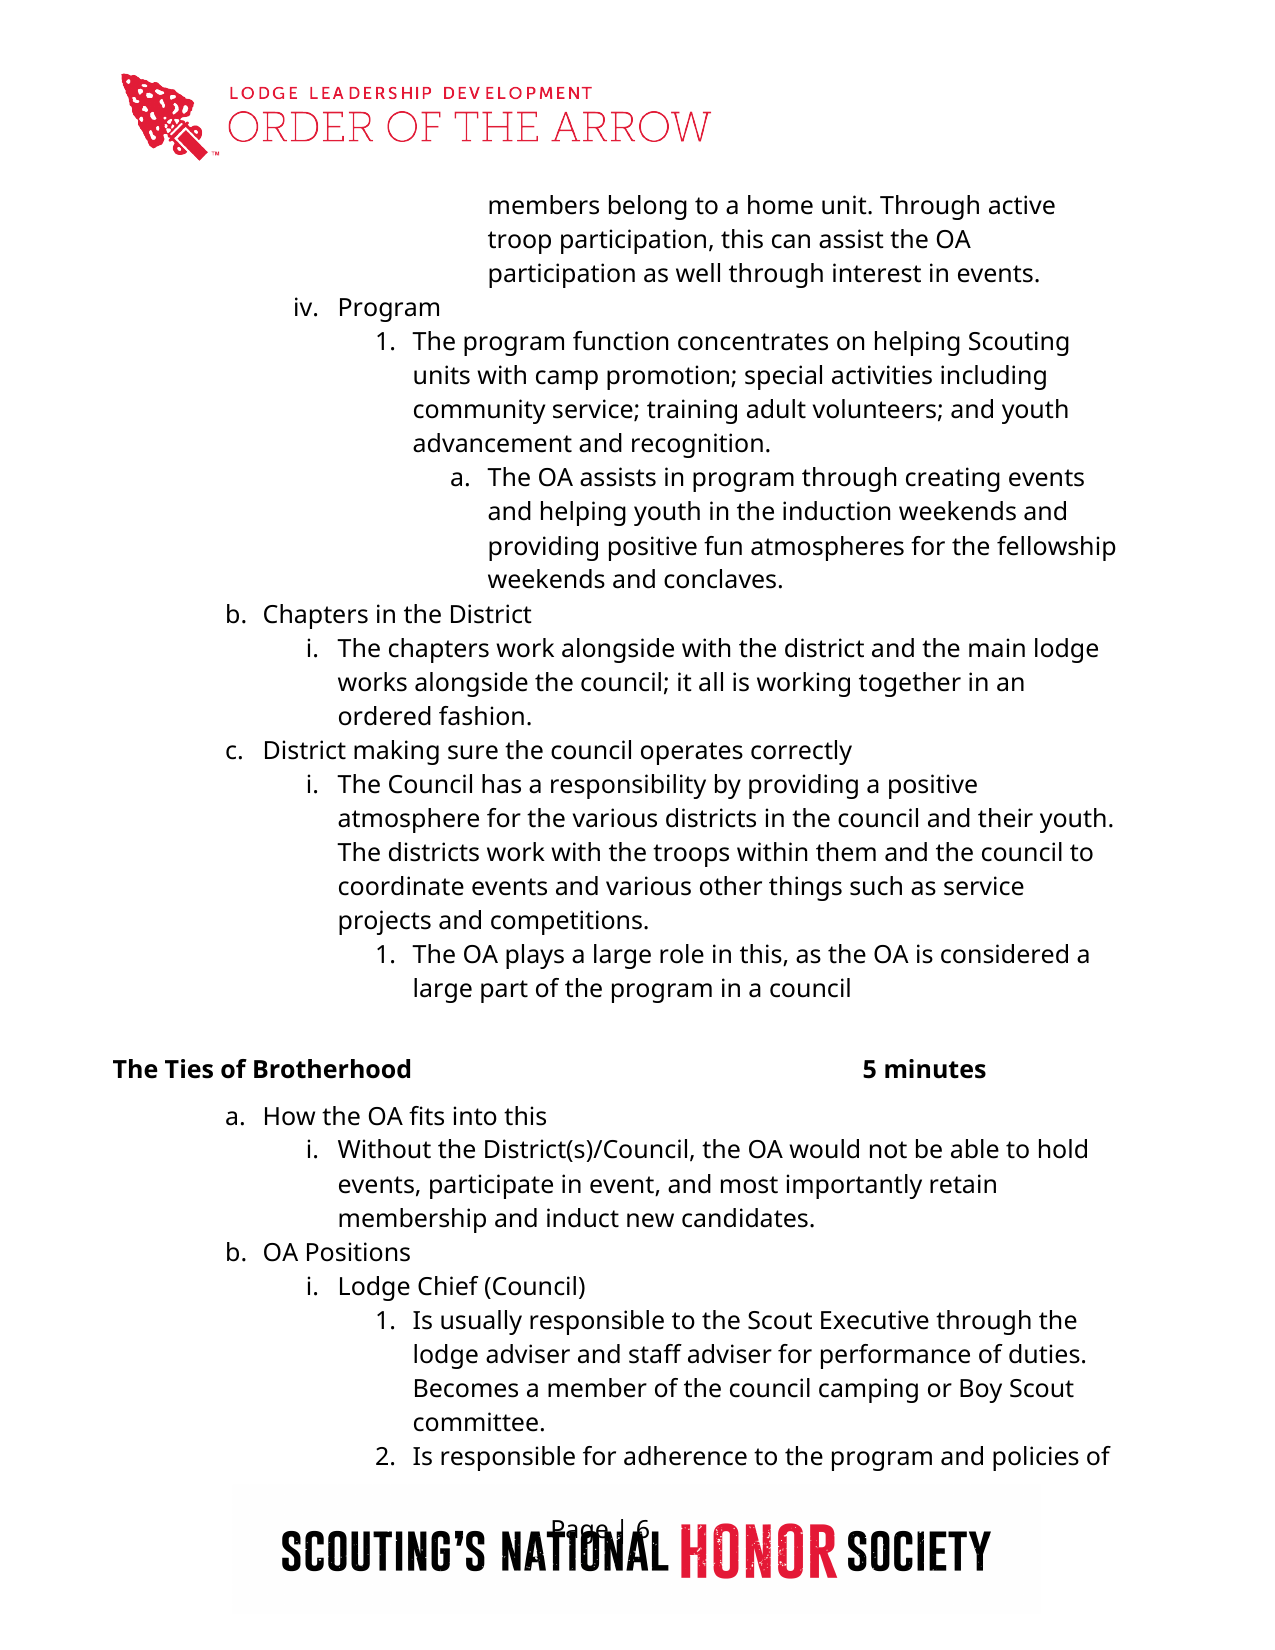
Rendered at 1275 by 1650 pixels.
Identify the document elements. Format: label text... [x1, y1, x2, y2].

list Lodge Chief (Council) [319, 1268, 1125, 1302]
list The OA assists in program through creating events and helping youth in the induction weekends and providing positive fun atmospheres for the fellowship weekends and conclaves. [450, 460, 1125, 596]
list The Council has a responsibility by providing a positive atmosphere for the various districts in the council and their youth. The districts work with the troops within them and the council to coordinate events and various other things such as service projects and competitions. [319, 767, 1125, 937]
picture [112, 67, 715, 168]
list The chapters work alongside with the district and the main lodge works alongside the council; it all is working together in an ordered fashion. [319, 630, 1125, 732]
text The Ties of Brotherhood 5 minutes [112, 1052, 1125, 1086]
list How the OA fits into this [225, 1098, 1125, 1132]
list Chapters in the District [225, 596, 1125, 630]
list The OA plays a large role in this, as the OA is considered a large part of the program in a council [375, 937, 1125, 1005]
picture [232, 1484, 1041, 1614]
list Program [319, 290, 1125, 324]
list OA Positions [225, 1234, 1125, 1268]
list Without the District(s)/Council, the OA would not be able to hold events, participate in event, and most importantly retain membership and induct new candidates. [319, 1132, 1125, 1234]
list Is usually responsible to the Scout Executive through the lodge adviser and staff adviser for performance of duties. Becomes a member of the council camping or Boy Scout committee. [375, 1302, 1125, 1439]
list Is responsible for adherence to the program and policies of the lodge. Attends appropriate council, section, regional, and national OA functions. [375, 1439, 1125, 1473]
list The program function concentrates on helping Scouting units with camp promotion; special activities including community service; training adult volunteers; and youth advancement and recognition. [375, 324, 1125, 460]
list District making sure the council operates correctly [225, 732, 1125, 767]
